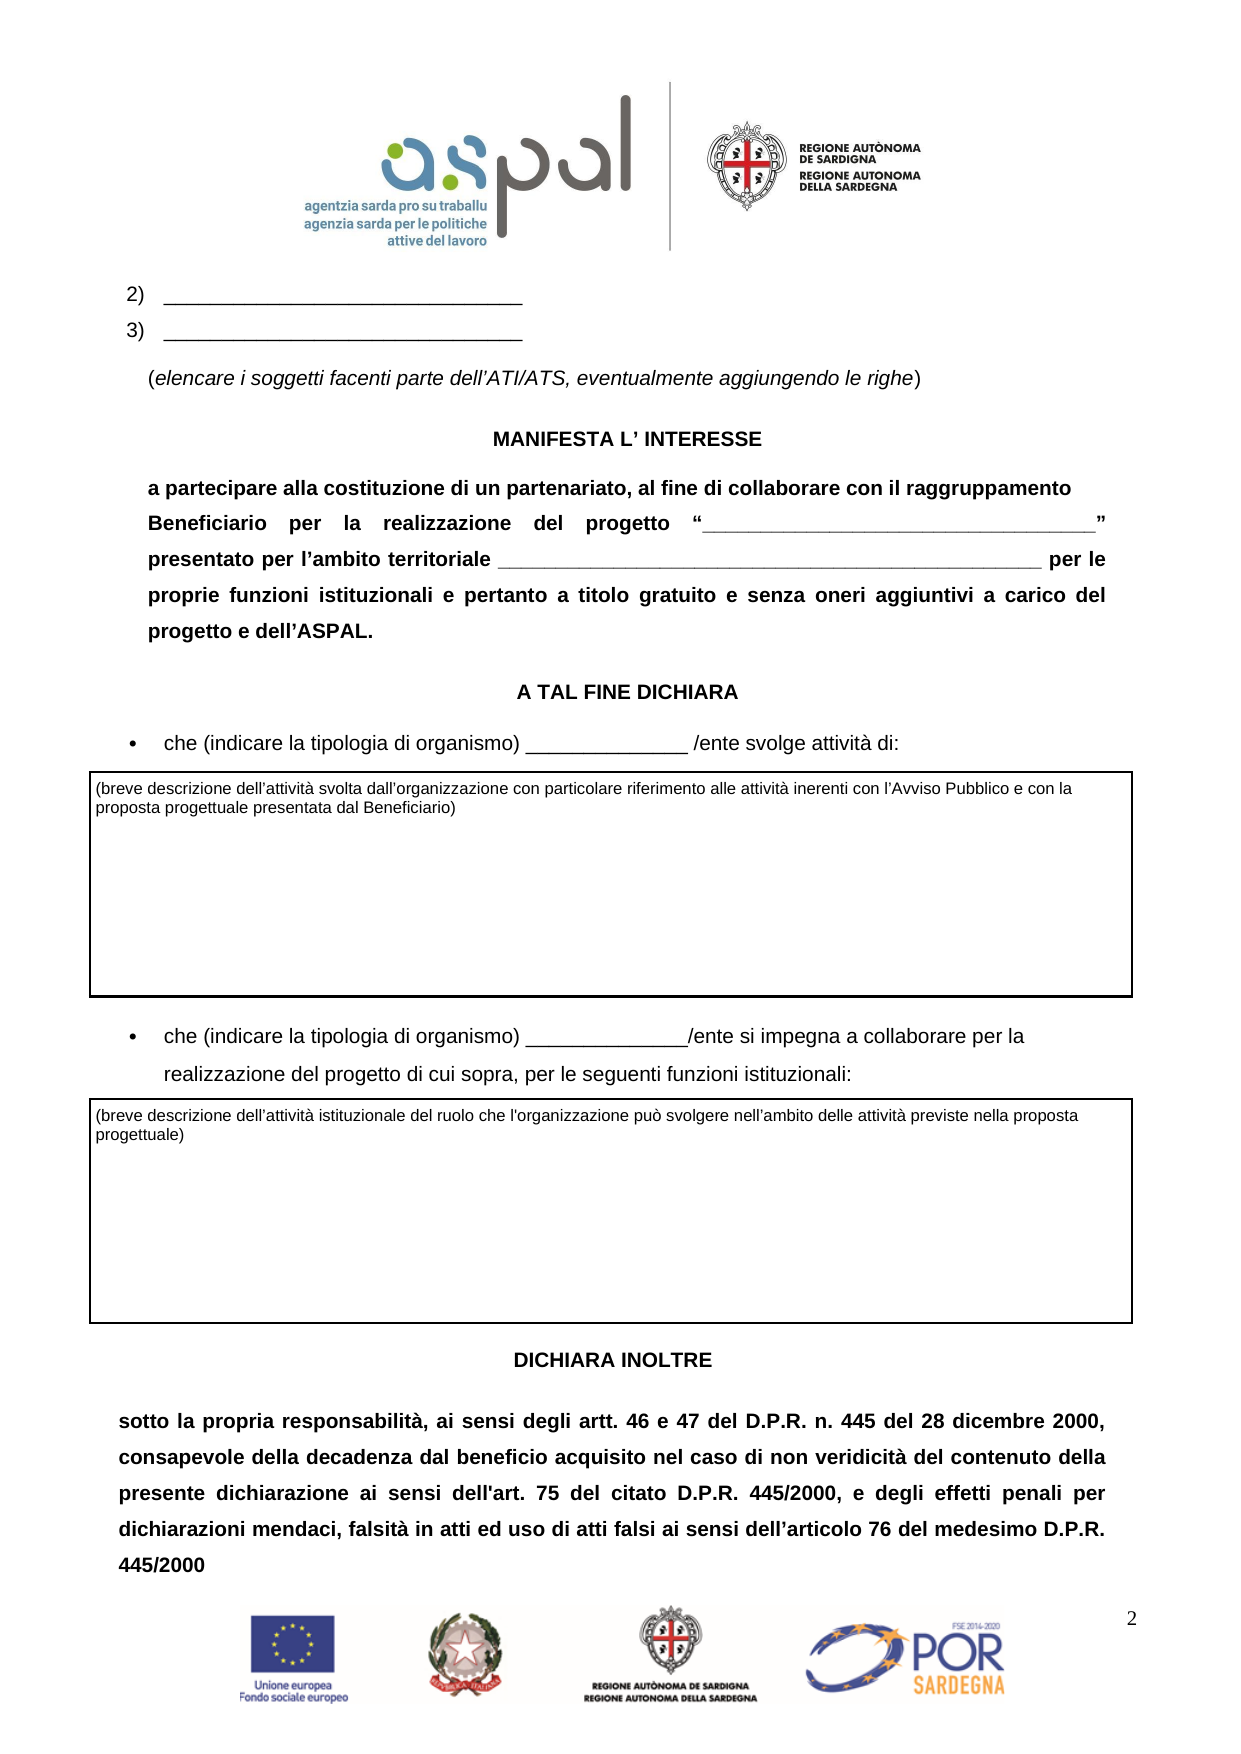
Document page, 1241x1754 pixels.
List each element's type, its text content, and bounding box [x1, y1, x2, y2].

list che (indicare la tipologia di organismo) ______________ /ente svolge attività di: [126, 728, 1137, 757]
text a partecipare alla costituzione di un partenariato, al fine di collaborare con il raggruppamento [148, 475, 1107, 499]
table_header (breve descrizione dell’attività svolta dall’organizzazione con particolare riferimento alle attività inerenti con l’Avviso Pubblico e con la proposta progettuale presentata dal Beneficiario) [91, 773, 1131, 995]
text MANIFESTA L’ INTERESSE [148, 427, 1107, 451]
list _______________________________ [126, 282, 1107, 306]
list _______________________________ [126, 317, 1107, 341]
picture [240, 1605, 1005, 1704]
text (elencare i soggetti facenti parte dell’ATI/ATS, eventualmente aggiungendo le righe) [148, 366, 1107, 390]
text sotto la propria responsabilità, ai sensi degli artt. 46 e 47 del D.P.R. n. 445 del 28 dicembre 2000, consapevole della decadenza dal beneficio acquisito nel caso di non veridicità del contenuto della presente dichiarazione ai sensi dell'art. 75 del citato D.P.R. 445/2000, e degli effetti penali per dichiarazioni mendaci, falsità in atti ed uso di atti falsi ai sensi dell’articolo 76 del medesimo D.P.R. 445/2000 [118, 1409, 1107, 1577]
text DICHIARA INOLTRE [118, 1348, 1107, 1372]
text Beneficiario per la realizzazione del progetto “__________________________________” presentato per l’ambito territoriale _______________________________________________ per le proprie funzioni istituzionali e pertanto a titolo gratuito e senza oneri aggiuntivi a carico del progetto e dell’ASPAL. [148, 511, 1107, 643]
picture [295, 75, 930, 258]
text A TAL FINE DICHIARA [148, 680, 1107, 704]
list che (indicare la tipologia di organismo) ______________/ente si impegna a collaborare per la realizzazione del progetto di cui sopra, per le seguenti funzioni istituzionali: [126, 1021, 1137, 1086]
table_header (breve descrizione dell’attività istituzionale del ruolo che l'organizzazione può svolgere nell’ambito delle attività previste nella proposta progettuale) [91, 1100, 1131, 1322]
